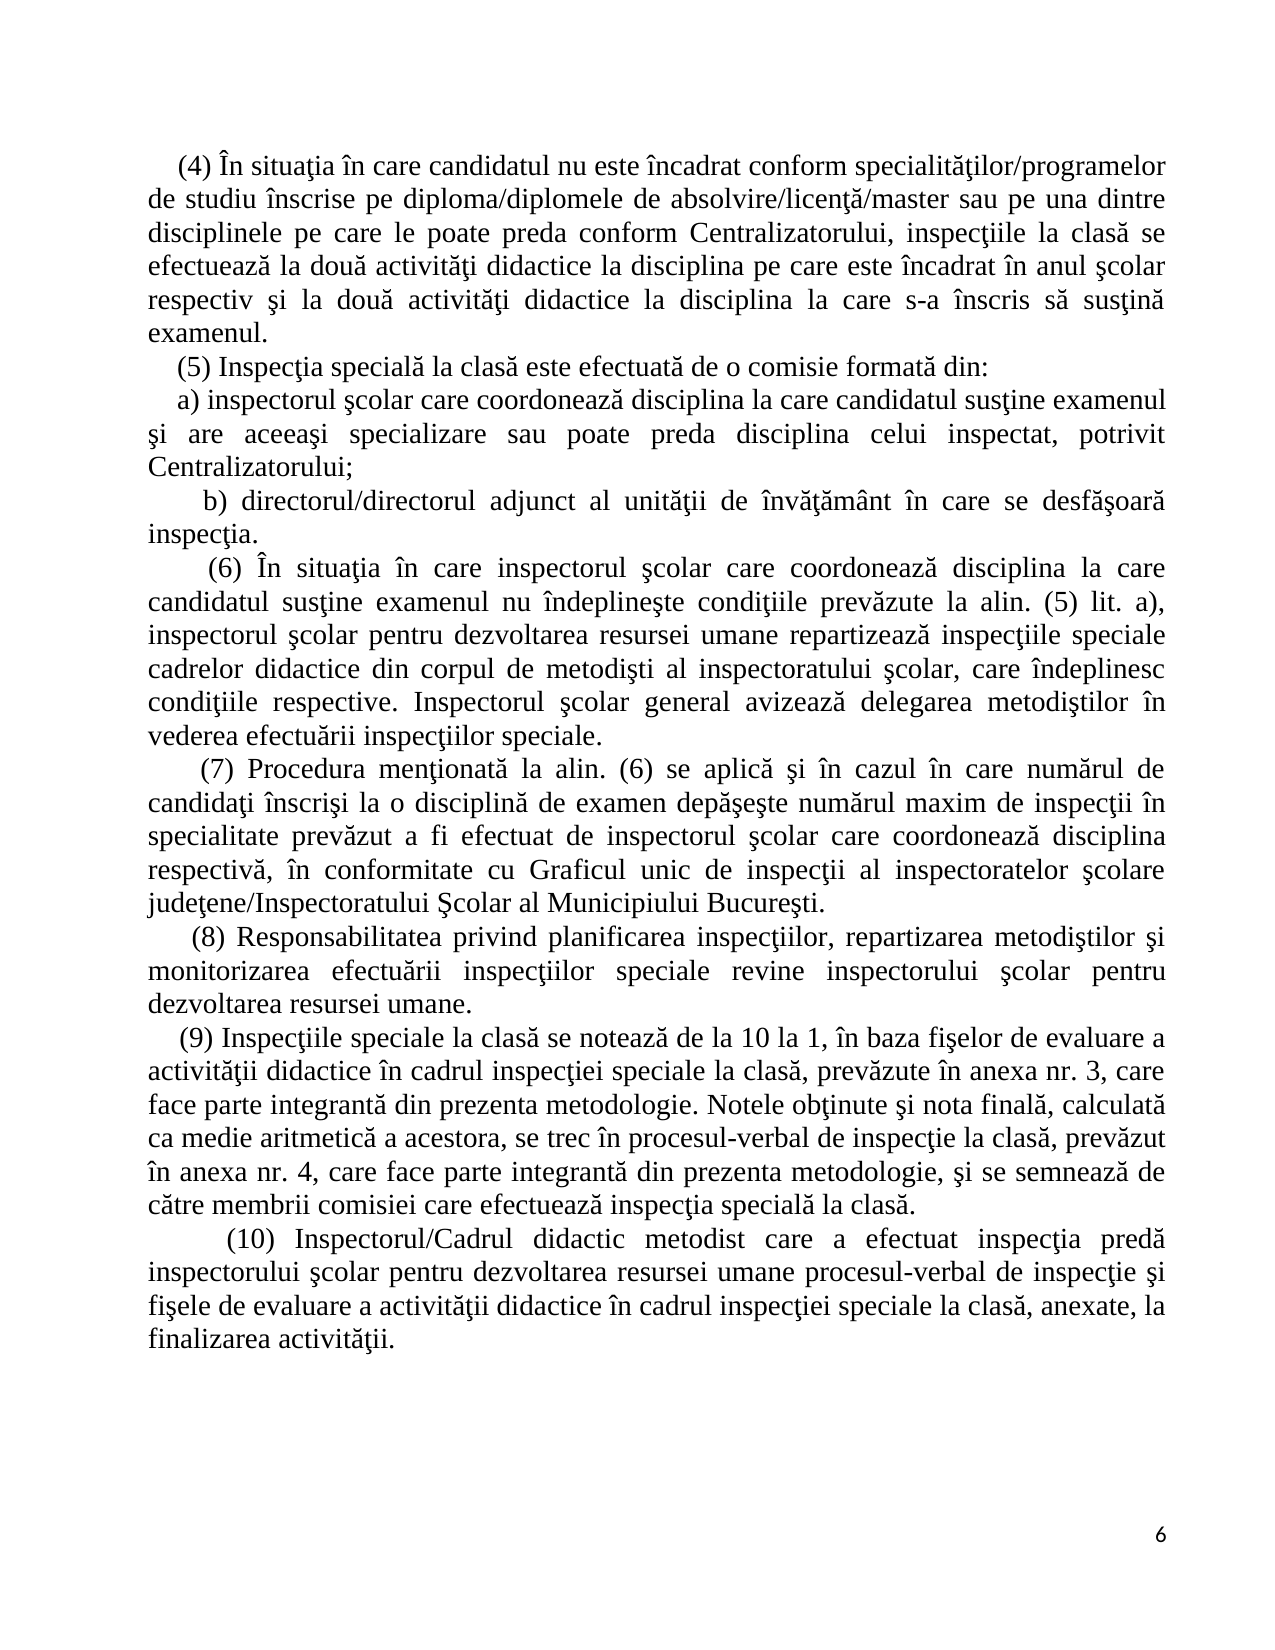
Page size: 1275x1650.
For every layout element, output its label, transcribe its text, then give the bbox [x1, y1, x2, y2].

text (8) Responsabilitatea privind planificarea inspecţiilor, repartizarea metodiştilor şi monitorizarea efectuării inspecţiilor speciale revine inspectorului şcolar pentru dezvoltarea resursei umane. [148, 919, 1167, 1020]
text (5) Inspecţia specială la clasă este efectuată de o comisie formată din: [148, 349, 1167, 382]
text (9) Inspecţiile speciale la clasă se notează de la 10 la 1, în baza fişelor de evaluare a activităţii didactice în cadrul inspecţiei speciale la clasă, prevăzute în anexa nr. 3, care face parte integrantă din prezenta metodologie. Notele obţinute şi nota finală, calculată ca medie aritmetică a acestora, se trec în procesul-verbal de inspecţie la clasă, prevăzut în anexa nr. 4, care face parte integrantă din prezenta metodologie, şi se semnează de către membrii comisiei care efectuează inspecţia specială la clasă. [148, 1020, 1167, 1221]
text (6) În situaţia în care inspectorul şcolar care coordonează disciplina la care candidatul susţine examenul nu îndeplineşte condiţiile prevăzute la alin. (5) lit. a), inspectorul şcolar pentru dezvoltarea resursei umane repartizează inspecţiile speciale cadrelor didactice din corpul de metodişti al inspectoratului şcolar, care îndeplinesc condiţiile respective. Inspectorul şcolar general avizează delegarea metodiştilor în vederea efectuării inspecţiilor speciale. [148, 550, 1167, 751]
text (4) În situaţia în care candidatul nu este încadrat conform specialităţilor/programelor de studiu înscrise pe diploma/diplomele de absolvire/licenţă/master sau pe una dintre disciplinele pe care le poate preda conform Centralizatorului, inspecţiile la clasă se efectuează la două activităţi didactice la disciplina pe care este încadrat în anul şcolar respectiv şi la două activităţi didactice la disciplina la care s-a înscris să susţină examenul. [148, 148, 1167, 349]
text b) directorul/directorul adjunct al unităţii de învăţământ în care se desfăşoară inspecţia. [148, 483, 1167, 550]
text (10) Inspectorul/Cadrul didactic metodist care a efectuat inspecţia predă inspectorului şcolar pentru dezvoltarea resursei umane procesul-verbal de inspecţie şi fişele de evaluare a activităţii didactice în cadrul inspecţiei speciale la clasă, anexate, la finalizarea activităţii. [148, 1221, 1167, 1355]
text a) inspectorul şcolar care coordonează disciplina la care candidatul susţine examenul şi are aceeaşi specializare sau poate preda disciplina celui inspectat, potrivit Centralizatorului; [148, 382, 1167, 483]
text (7) Procedura menţionată la alin. (6) se aplică şi în cazul în care numărul de candidaţi înscrişi la o disciplină de examen depăşeşte numărul maxim de inspecţii în specialitate prevăzut a fi efectuat de inspectorul şcolar care coordonează disciplina respectivă, în conformitate cu Graficul unic de inspecţii al inspectoratelor şcolare judeţene/Inspectoratului Şcolar al Municipiului Bucureşti. [148, 751, 1167, 919]
